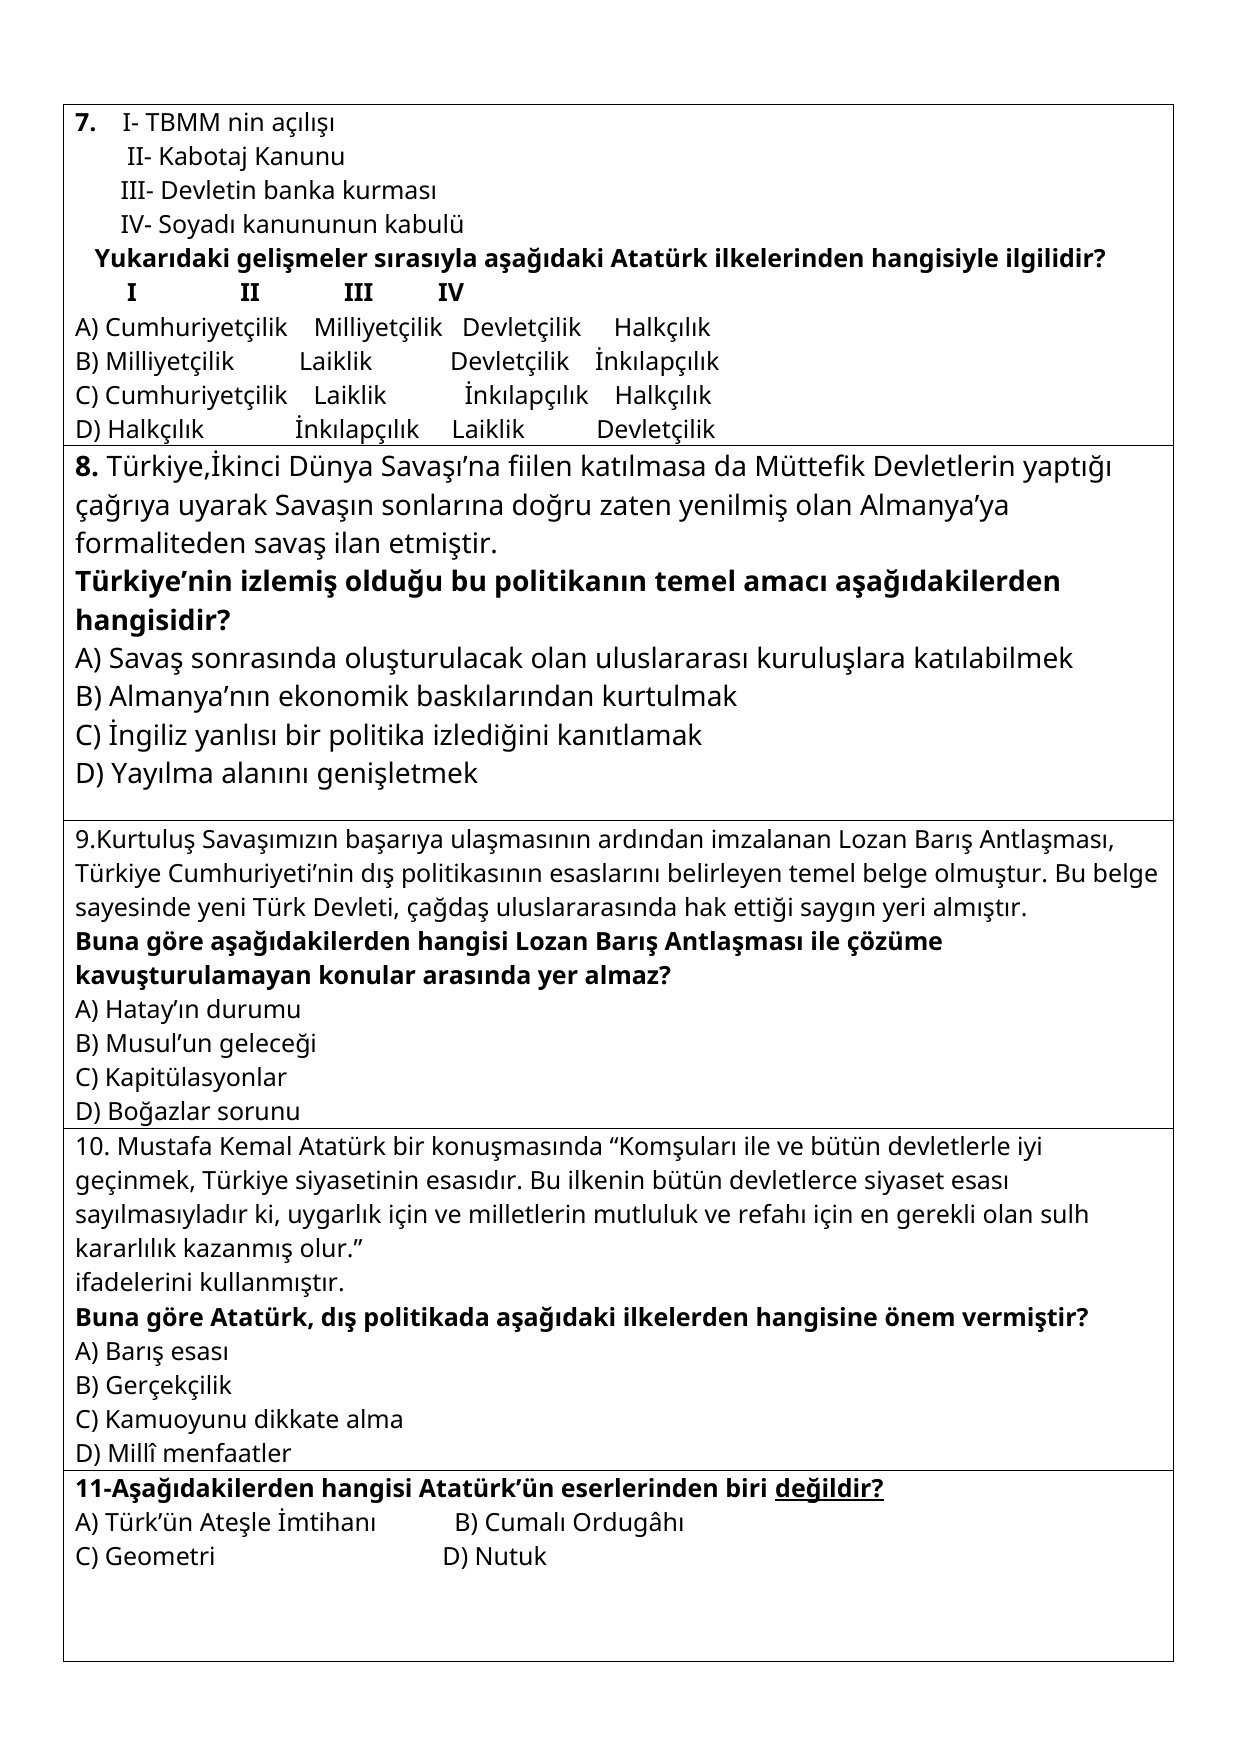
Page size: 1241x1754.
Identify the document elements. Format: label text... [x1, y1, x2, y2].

table_cell 10. Mustafa Kemal Atatürk bir konuşmasında “Komşuları ile ve bütün devletlerle iyi geçinmek, Türkiye siyasetinin esasıdır. Bu ilkenin bütün devletlerce siyaset esası sayılmasıyladır ki, uygarlık için ve milletlerin mutluluk ve refahı için en gerekli olan sulh kararlılık kazanmış olur.” ifadelerini kullanmıştır. Buna göre Atatürk, dış politikada aşağıdaki ilkelerden hangisine önem vermiştir? A) Barış esası B) Gerçekçilik C) Kamuoyunu dikkate alma D) Millî menfaatler [64, 1129, 1173, 1469]
table_header 7. I- TBMM nin açılışı II- Kabotaj Kanunu III- Devletin banka kurması IV- Soyadı kanununun kabulü Yukarıdaki gelişmeler sırasıyla aşağıdaki Atatürk ilkelerinden hangisiyle ilgilidir? I II III IV A) Cumhuriyetçilik Milliyetçilik Devletçilik Halkçılık B) Milliyetçilik Laiklik Devletçilik İnkılapçılık C) Cumhuriyetçilik Laiklik İnkılapçılık Halkçılık D) Halkçılık İnkılapçılık Laiklik Devletçilik [64, 105, 1173, 445]
table_cell 8. Türkiye,İkinci Dünya Savaşı’na fiilen katılmasa da Müttefik Devletlerin yaptığı çağrıya uyarak Savaşın sonlarına doğru zaten yenilmiş olan Almanya’ya formaliteden savaş ilan etmiştir. Türkiye’nin izlemiş olduğu bu politikanın temel amacı aşağıdakilerden hangisidir? A) Savaş sonrasında oluşturulacak olan uluslararası kuruluşlara katılabilmek B) Almanya’nın ekonomik baskılarından kurtulmak C) İngiliz yanlısı bir politika izlediğini kanıtlamak D) Yayılma alanını genişletmek [64, 446, 1173, 820]
table_cell 11-Aşağıdakilerden hangisi Atatürk’ün eserlerinden biri değildir? A) Türk’ün Ateşle İmtihanı B) Cumalı Ordugâhı C) Geometri D) Nutuk [64, 1471, 1173, 1661]
table_cell 9.Kurtuluş Savaşımızın başarıya ulaşmasının ardından imzalanan Lozan Barış Antlaşması, Türkiye Cumhuriyeti’nin dış politikasının esaslarını belirleyen temel belge olmuştur. Bu belge sayesinde yeni Türk Devleti, çağdaş uluslararasında hak ettiği saygın yeri almıştır. Buna göre aşağıdakilerden hangisi Lozan Barış Antlaşması ile çözüme kavuşturulamayan konular arasında yer almaz? A) Hatay’ın durumu B) Musul’un geleceği C) Kapitülasyonlar D) Boğazlar sorunu [64, 821, 1173, 1128]
